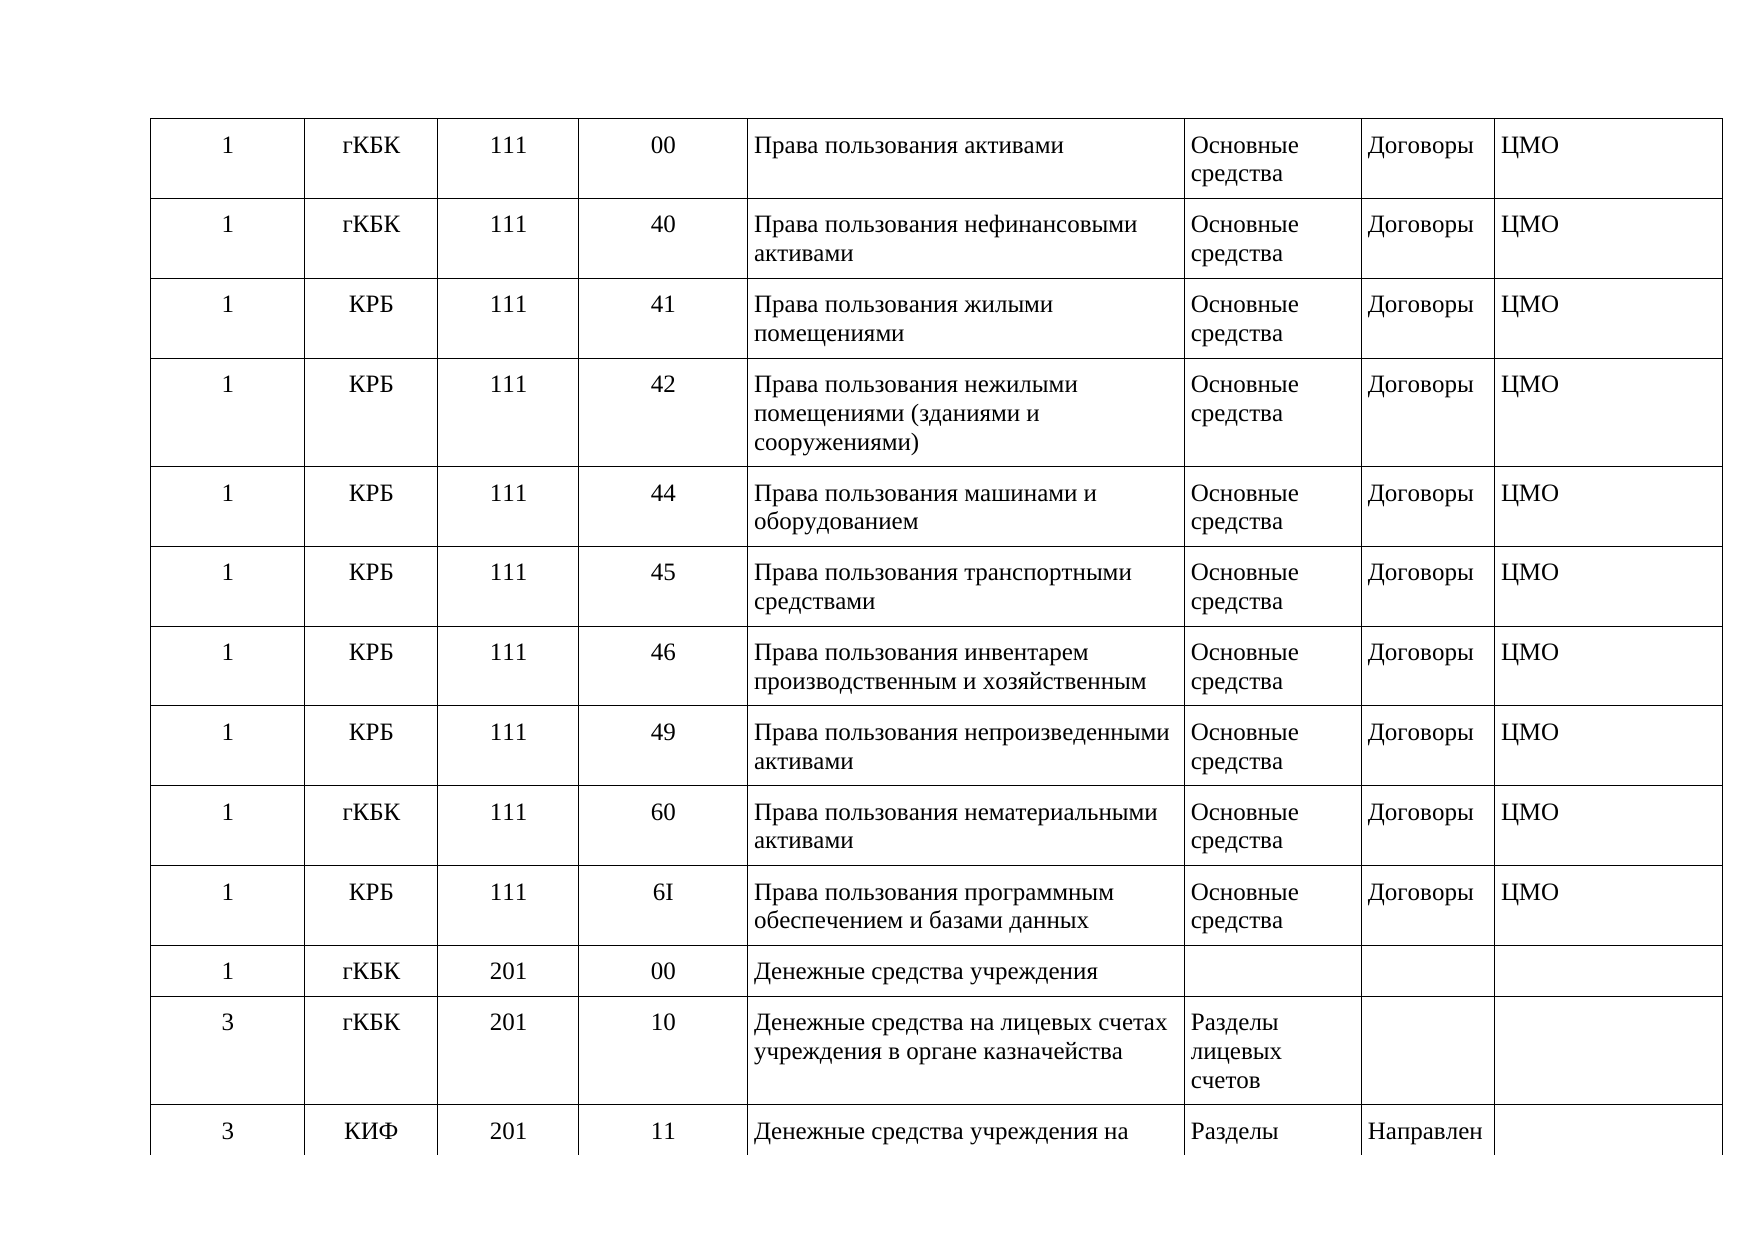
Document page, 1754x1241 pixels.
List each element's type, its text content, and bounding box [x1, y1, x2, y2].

table_cell 1 [151, 279, 304, 357]
table_cell Права пользования активами [748, 119, 1184, 198]
table_cell 49 [579, 706, 747, 785]
table_cell 111 [438, 199, 578, 278]
table_cell 111 [438, 119, 578, 198]
table_cell Основные средства [1185, 866, 1361, 945]
table_cell Разделы лицевых счетов [1185, 997, 1361, 1104]
table_cell 41 [579, 279, 747, 357]
table_cell КРБ [305, 866, 437, 945]
table_cell 60 [579, 786, 747, 865]
table_cell 111 [438, 279, 578, 357]
table_cell КРБ [305, 279, 437, 357]
table_cell КРБ [305, 627, 437, 705]
table_cell 201 [438, 946, 578, 996]
table_cell ЦМО [1495, 279, 1722, 357]
table_cell Денежные средства учреждения [748, 946, 1184, 996]
table_cell 1 [151, 467, 304, 546]
table_cell [1495, 946, 1722, 996]
table_cell 00 [579, 946, 747, 996]
table_cell 1 [151, 199, 304, 278]
table_cell КРБ [305, 706, 437, 785]
table_cell 3 [151, 997, 304, 1104]
table_cell [1495, 997, 1722, 1104]
table_cell 1 [151, 866, 304, 945]
table_cell Права пользования инвентарем производственным и хозяйственным [748, 627, 1184, 705]
table_cell ЦМО [1495, 866, 1722, 945]
table_cell Права пользования нематериальными активами [748, 786, 1184, 865]
table_cell ЦМО [1495, 199, 1722, 278]
table_cell Договоры [1362, 866, 1494, 945]
table_cell 201 [438, 1105, 578, 1155]
table_cell гКБК [305, 946, 437, 996]
table_cell 111 [438, 706, 578, 785]
table_cell ЦМО [1495, 627, 1722, 705]
table_cell Договоры [1362, 279, 1494, 357]
table_cell 11 [579, 1105, 747, 1155]
table_cell 201 [438, 997, 578, 1104]
table_cell Основные средства [1185, 279, 1361, 357]
table_cell ЦМО [1495, 547, 1722, 626]
table_cell 111 [438, 359, 578, 466]
table_cell Договоры [1362, 467, 1494, 546]
table_cell 1 [151, 786, 304, 865]
table_cell гКБК [305, 786, 437, 865]
table_cell 40 [579, 199, 747, 278]
table_cell Основные средства [1185, 547, 1361, 626]
table_cell Основные средства [1185, 199, 1361, 278]
table_cell ЦМО [1495, 467, 1722, 546]
table_cell КРБ [305, 467, 437, 546]
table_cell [1362, 1105, 1494, 1155]
table_cell Основные средства [1185, 359, 1361, 466]
table_cell 111 [438, 866, 578, 945]
table_cell Договоры [1362, 786, 1494, 865]
table_cell Права пользования непроизведенными активами [748, 706, 1184, 785]
table_cell 111 [438, 467, 578, 546]
table_cell Договоры [1362, 706, 1494, 785]
table_cell Права пользования программным обеспечением и базами данных [748, 866, 1184, 945]
table_cell 6I [579, 866, 747, 945]
table_cell Основные средства [1185, 119, 1361, 198]
table_cell Основные средства [1185, 706, 1361, 785]
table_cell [1185, 1105, 1361, 1155]
table_cell Права пользования жилыми помещениями [748, 279, 1184, 357]
table_cell КРБ [305, 547, 437, 626]
table_cell 1 [151, 359, 304, 466]
table_cell Права пользования транспортными средствами [748, 547, 1184, 626]
table_cell Права пользования машинами и оборудованием [748, 467, 1184, 546]
table_cell Основные средства [1185, 627, 1361, 705]
table_cell [1185, 946, 1361, 996]
table_cell гКБК [305, 199, 437, 278]
table_cell Договоры [1362, 199, 1494, 278]
table_cell Основные средства [1185, 786, 1361, 865]
table_cell 3 [151, 1105, 304, 1155]
table_cell 45 [579, 547, 747, 626]
table_cell 1 [151, 547, 304, 626]
table_cell КИФ [305, 1105, 437, 1155]
table_cell [1362, 997, 1494, 1104]
table_cell ЦМО [1495, 786, 1722, 865]
table_cell 46 [579, 627, 747, 705]
table_cell [1495, 1105, 1722, 1155]
table_cell Договоры [1362, 627, 1494, 705]
table_cell Договоры [1362, 119, 1494, 198]
table_cell КРБ [305, 359, 437, 466]
table_cell ЦМО [1495, 119, 1722, 198]
table_cell 10 [579, 997, 747, 1104]
table_cell Договоры [1362, 359, 1494, 466]
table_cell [748, 1105, 1184, 1155]
table_cell 111 [438, 786, 578, 865]
table_cell 1 [151, 119, 304, 198]
table_cell гКБК [305, 119, 437, 198]
table_cell 1 [151, 946, 304, 996]
table_cell Основные средства [1185, 467, 1361, 546]
table_cell гКБК [305, 997, 437, 1104]
table_cell [1362, 946, 1494, 996]
table_cell Денежные средства на лицевых счетах учреждения в органе казначейства [748, 997, 1184, 1104]
table_cell Договоры [1362, 547, 1494, 626]
table_cell 00 [579, 119, 747, 198]
table_cell ЦМО [1495, 359, 1722, 466]
table_cell 1 [151, 627, 304, 705]
table_cell ЦМО [1495, 706, 1722, 785]
table_cell 111 [438, 627, 578, 705]
table_cell 44 [579, 467, 747, 546]
table_cell 42 [579, 359, 747, 466]
table_cell 1 [151, 706, 304, 785]
table_cell 111 [438, 547, 578, 626]
table_cell Права пользования нежилыми помещениями (зданиями и сооружениями) [748, 359, 1184, 466]
table_cell Права пользования нефинансовыми активами [748, 199, 1184, 278]
